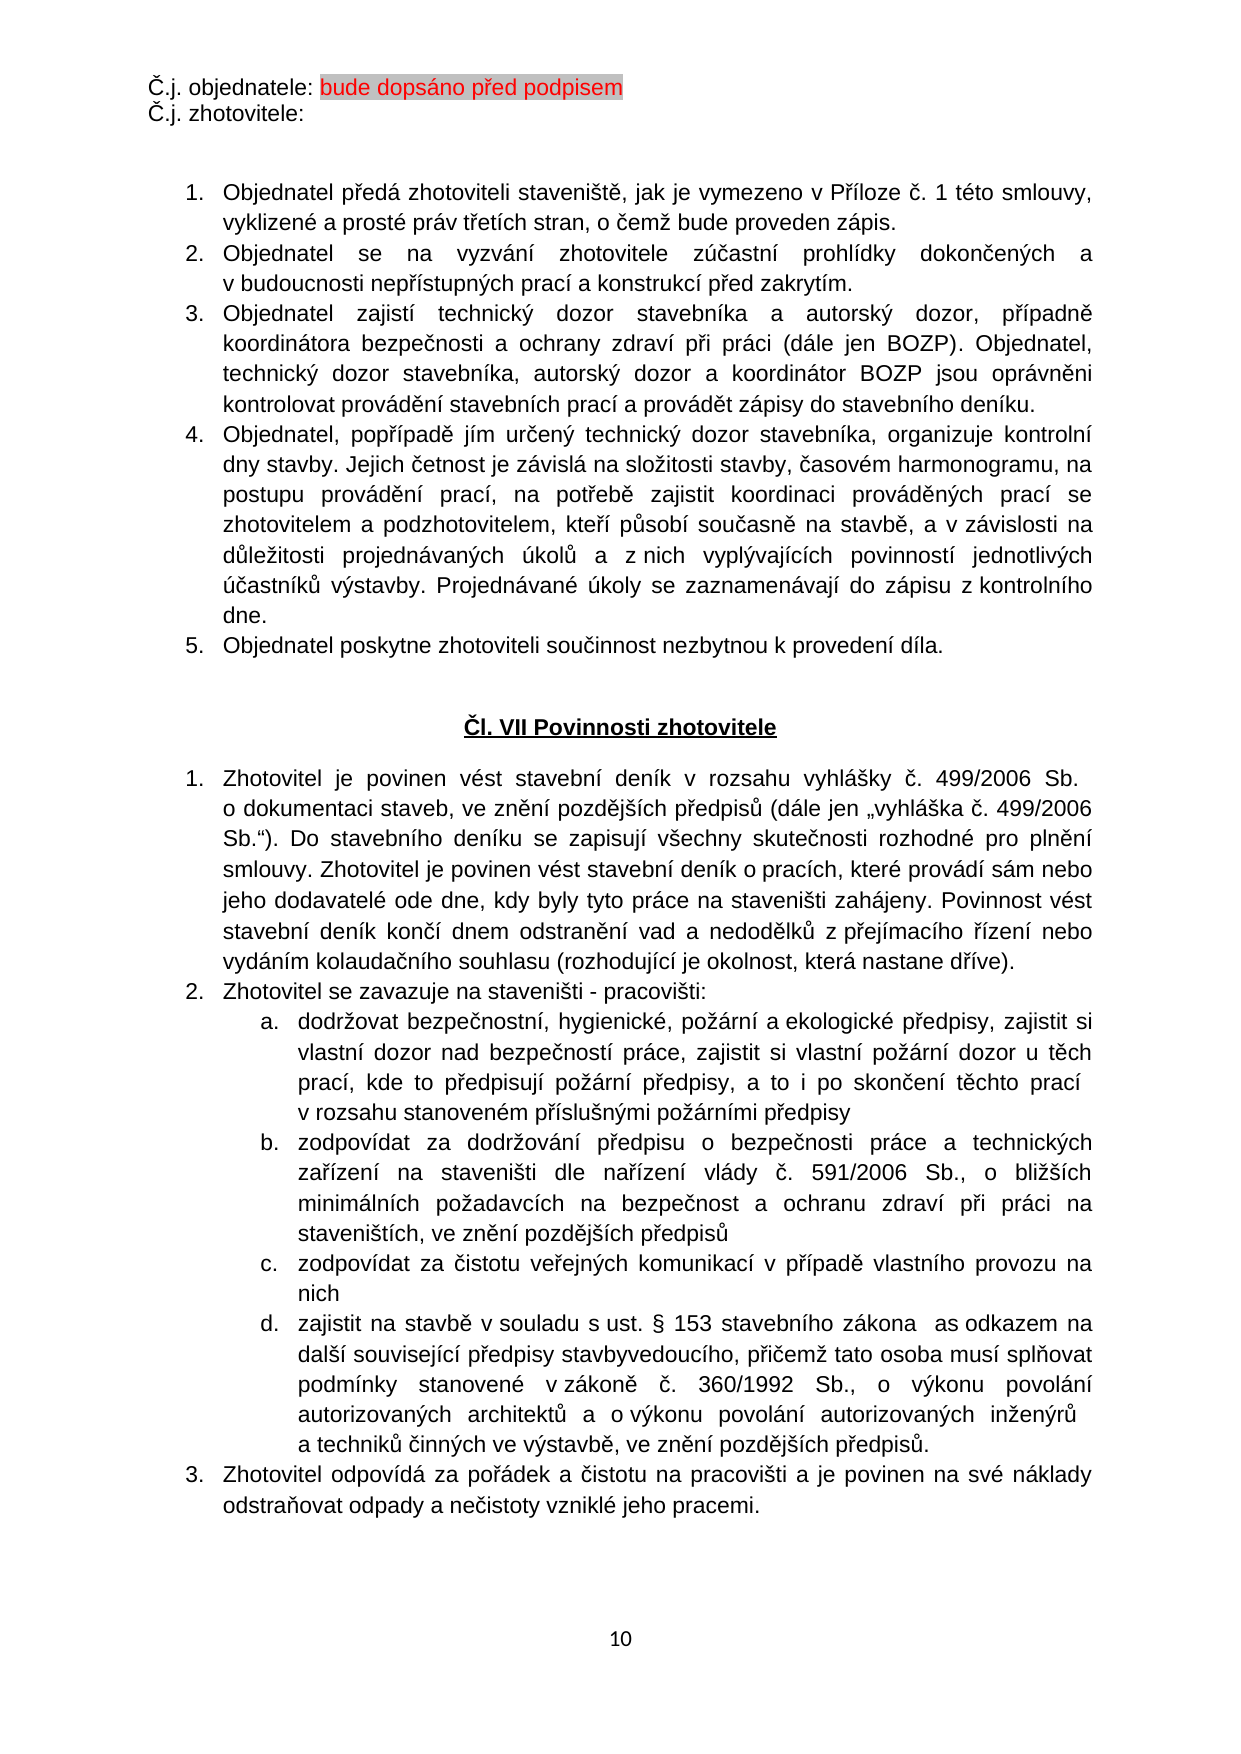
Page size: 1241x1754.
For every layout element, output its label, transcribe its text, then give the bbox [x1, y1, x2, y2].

list Objednatel poskytne zhotoviteli součinnost nezbytnou k provedení díla. [185, 632, 1093, 659]
list Zhotovitel je povinen vést stavební deník v rozsahu vyhlášky č. 499/2006 Sb. o dokumentaci staveb, ve znění pozdějších předpisů (dále jen „vyhláška č. 499/2006 Sb.“). Do stavebního deníku se zapisují všechny skutečnosti rozhodné pro plnění smlouvy. Zhotovitel je povinen vést stavební deník o pracích, které provádí sám nebo jeho dodavatelé ode dne, kdy byly tyto práce na staveništi zahájeny. Povinnost vést stavební deník končí dnem odstranění vad a nedodělků z přejímacího řízení nebo vydáním kolaudačního souhlasu (rozhodující je okolnost, která nastane dříve). [185, 764, 1093, 974]
list zodpovídat za dodržování předpisu o bezpečnosti práce a technických zařízení na staveništi dle nařízení vlády č. 591/2006 Sb., o bližších minimálních požadavcích na bezpečnost a ochranu zdraví při práci na staveništích, ve znění pozdějších předpisů [260, 1129, 1093, 1246]
list Zhotovitel odpovídá za pořádek a čistotu na pracovišti a je povinen na své náklady odstraňovat odpady a nečistoty vzniklé jeho pracemi. [185, 1461, 1093, 1518]
list zodpovídat za čistotu veřejných komunikací v případě vlastního provozu na nich [260, 1250, 1093, 1306]
list Objednatel předá zhotoviteli staveniště, jak je vymezeno v Příloze č. 1 této smlouvy, vyklizené a prosté práv třetích stran, o čemž bude proveden zápis. [185, 179, 1093, 236]
list Objednatel zajistí technický dozor stavebníka a autorský dozor, případně koordinátora bezpečnosti a ochrany zdraví při práci (dále jen BOZP). Objednatel, technický dozor stavebníka, autorský dozor a koordinátor BOZP jsou oprávněni kontrolovat provádění stavebních prací a provádět zápisy do stavebního deníku. [185, 300, 1093, 417]
list Objednatel, popřípadě jím určený technický dozor stavebníka, organizuje kontrolní dny stavby. Jejich četnost je závislá na složitosti stavby, časovém harmonogramu, na postupu provádění prací, na potřebě zajistit koordinaci prováděných prací se zhotovitelem a podzhotovitelem, kteří působí současně na stavbě, a v závislosti na důležitosti projednávaných úkolů a z nich vyplývajících povinností jednotlivých účastníků výstavby. Projednávané úkoly se zaznamenávají do zápisu z kontrolního dne. [185, 421, 1093, 628]
list Zhotovitel se zavazuje na staveništi - pracovišti: [185, 978, 1093, 1004]
list dodržovat bezpečnostní, hygienické, požární a ekologické předpisy, zajistit si vlastní dozor nad bezpečností práce, zajistit si vlastní požární dozor u těch prací, kde to předpisují požární předpisy, a to i po skončení těchto prací v rozsahu stanoveném příslušnými požárními předpisy [260, 1008, 1093, 1125]
list zajistit na stavbě v souladu s ust. § 153 stavebního zákona as odkazem na další související předpisy stavbyvedoucího, přičemž tato osoba musí splňovat podmínky stanovené v zákoně č. 360/1992 Sb., o výkonu povolání autorizovaných architektů a o výkonu povolání autorizovaných inženýrů a techniků činných ve výstavbě, ve znění pozdějších předpisů. [260, 1310, 1093, 1457]
text Čl. VII Povinnosti zhotovitele [148, 713, 1093, 740]
list Objednatel se na vyzvání zhotovitele zúčastní prohlídky dokončených a v budoucnosti nepřístupných prací a konstrukcí před zakrytím. [185, 239, 1093, 296]
